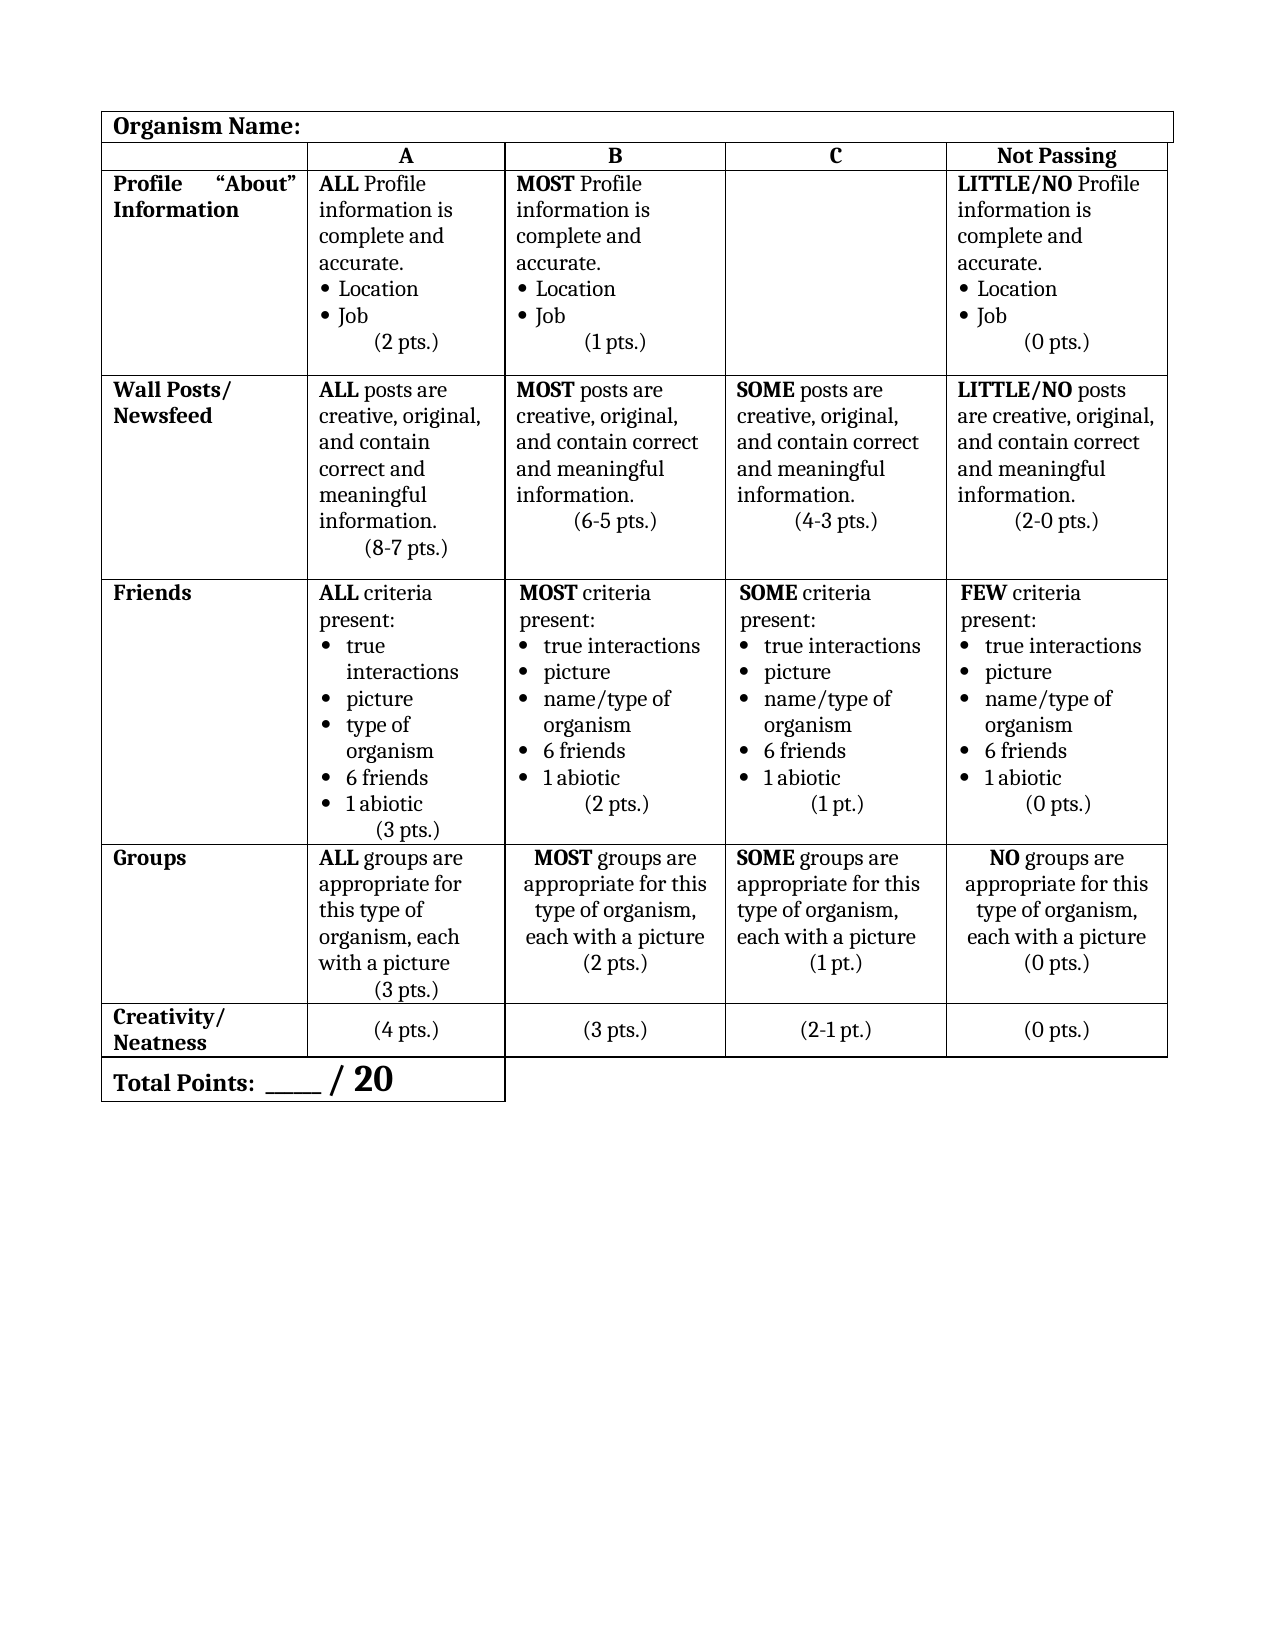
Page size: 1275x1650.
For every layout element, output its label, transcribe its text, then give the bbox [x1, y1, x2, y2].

table_cell ALL posts are creative, original, and contain correct and meaningful information. (8-7 pts.) [308, 376, 504, 579]
table_cell Profile “About” Information [102, 171, 307, 375]
table_cell [726, 171, 946, 375]
table_cell LITTLE/NO Profile information is complete and accurate. Location Job (0 pts.) [947, 171, 1167, 375]
table_cell MOST Profile information is complete and accurate. Location Job (1 pts.) [506, 171, 725, 375]
table_cell MOST criteria present: true interactions picture name/type of organism 6 friends 1 abiotic (2 pts.) [506, 580, 725, 843]
table_cell MOST groups are appropriate for this type of organism, each with a picture (2 pts.) [506, 845, 725, 1003]
table_cell B [506, 143, 725, 169]
table_cell MOST posts are creative, original, and contain correct and meaningful information. (6-5 pts.) [506, 376, 725, 579]
table_cell ALL criteria present: true interactions picture type of organism 6 friends 1 abiotic (3 pts.) [308, 580, 504, 843]
table_cell SOME groups are appropriate for this type of organism, each with a picture (1 pt.) [726, 845, 946, 1003]
table_cell Friends [102, 580, 307, 843]
table_cell Creativity/ Neatness [102, 1004, 307, 1056]
table_cell (2-1 pt.) [726, 1004, 946, 1056]
table_cell NO groups are appropriate for this type of organism, each with a picture (0 pts.) [947, 845, 1167, 1003]
table_header Organism Name: [102, 112, 1173, 142]
table_cell Not Passing [947, 143, 1167, 169]
table_cell Total Points: ______ / 20 [102, 1058, 504, 1101]
table_cell ALL Profile information is complete and accurate. Location Job (2 pts.) [308, 171, 504, 375]
table_cell Wall Posts/ Newsfeed [102, 376, 307, 579]
table_cell ALL groups are appropriate for this type of organism, each with a picture (3 pts.) [308, 845, 504, 1003]
table_cell SOME posts are creative, original, and contain correct and meaningful information. (4-3 pts.) [726, 376, 946, 579]
table_cell (3 pts.) [506, 1004, 725, 1056]
table_cell (4 pts.) [308, 1004, 504, 1056]
table_cell (0 pts.) [947, 1004, 1167, 1056]
table_cell FEW criteria present: true interactions picture name/type of organism 6 friends 1 abiotic (0 pts.) [947, 580, 1167, 843]
table_cell SOME criteria present: true interactions picture name/type of organism 6 friends 1 abiotic (1 pt.) [726, 580, 946, 843]
table_cell LITTLE/NO posts are creative, original, and contain correct and meaningful information. (2-0 pts.) [947, 376, 1167, 579]
table_cell C [726, 143, 946, 169]
table_cell A [308, 143, 504, 169]
table_cell [102, 143, 307, 169]
table_cell Groups [102, 845, 307, 1003]
